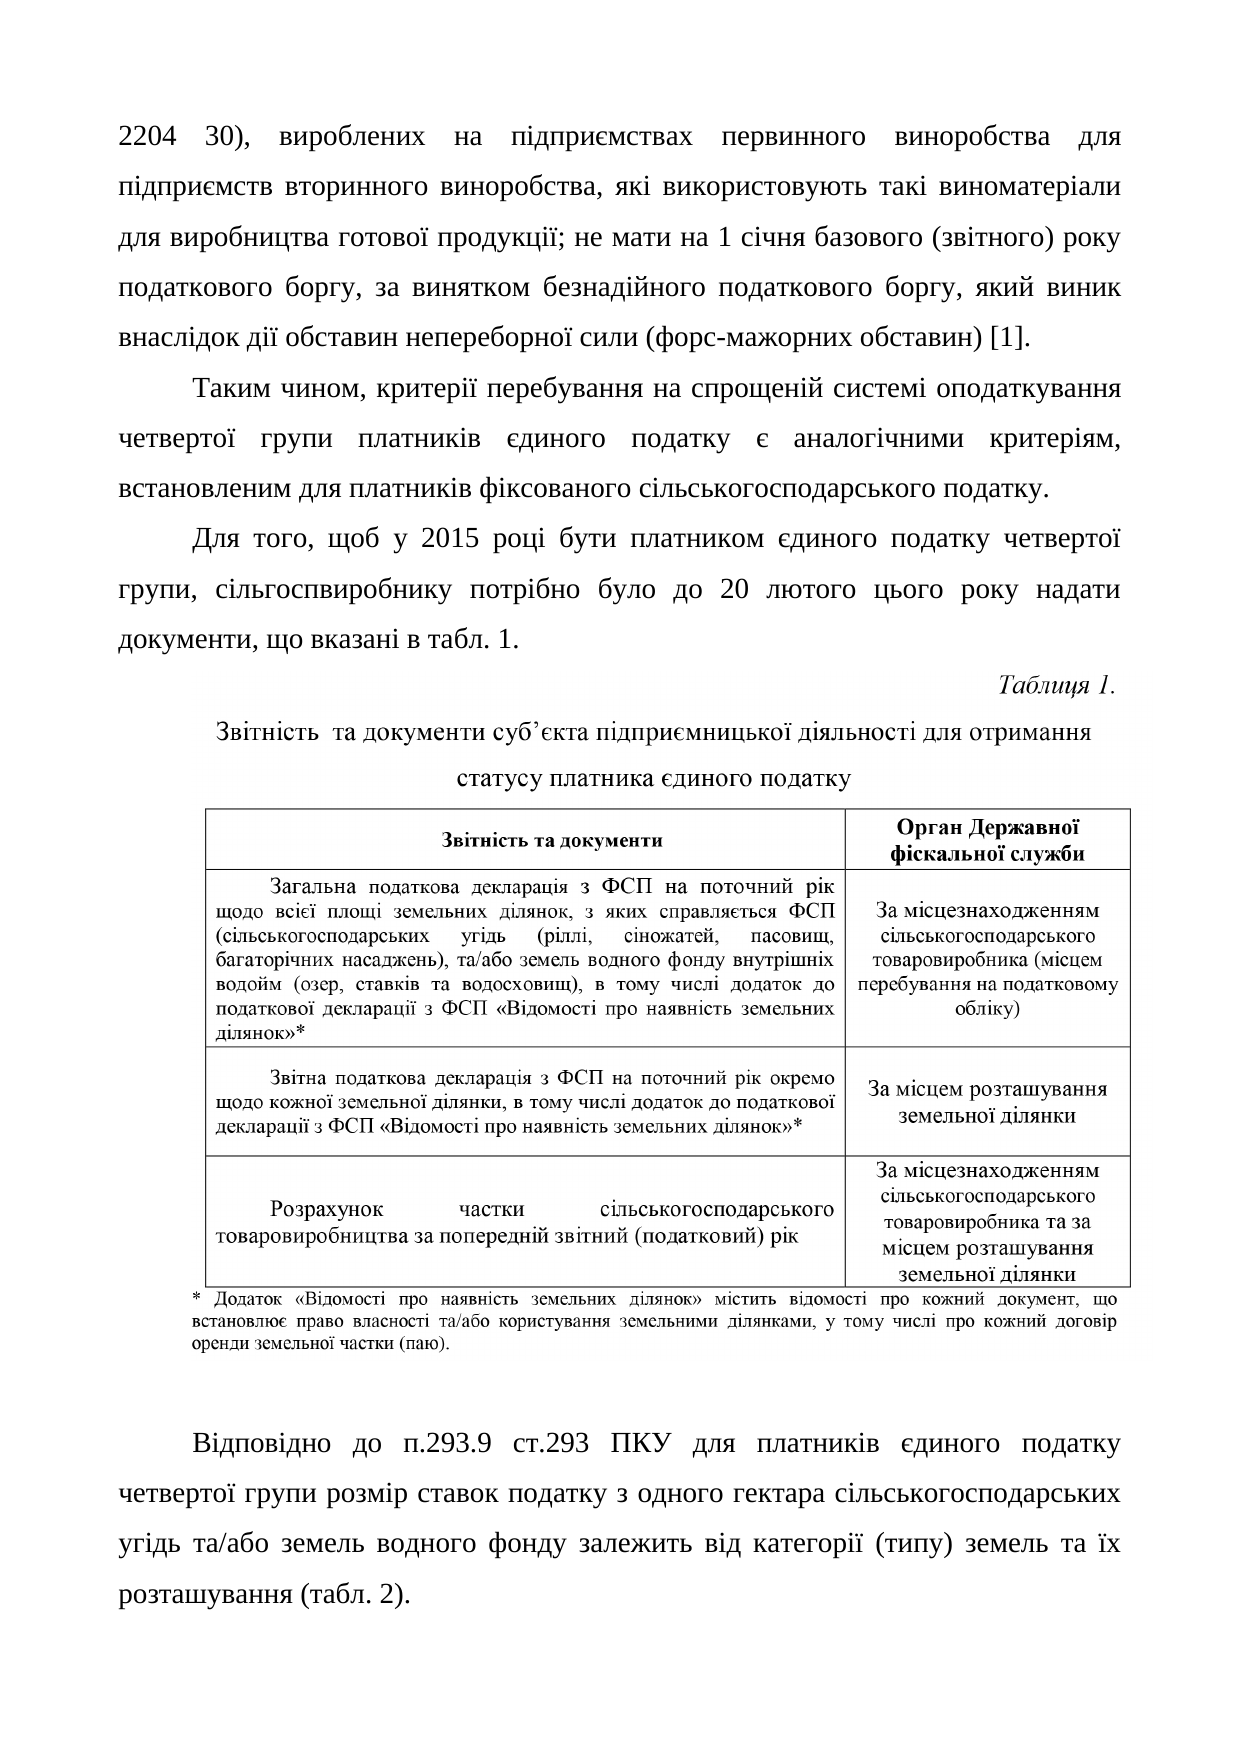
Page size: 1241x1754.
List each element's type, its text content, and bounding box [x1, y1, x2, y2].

list Для того, щоб у 2015 році бути платником єдиного податку четвертої групи, сільгоспвиробнику потрібно було до 20 лютого цього року надати документи, що вказані в табл. 1. [118, 521, 1122, 655]
picture [191, 671, 1153, 1361]
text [118, 118, 1122, 353]
list Таким чином, критерії перебування на спрощеній системі оподаткування четвертої групи платників єдиного податку є аналогічними критеріям, встановленим для платників фіксованого сільськогосподарського податку. [118, 370, 1122, 504]
text Відповідно до п.293.9 ст.293 ПКУ для платників єдиного податку четвертої групи розмір ставок податку з одного гектара сільськогосподарських угідь та/або земель водного фонду залежить від категорії (типу) земель та їх розташування (табл. 2). [118, 1425, 1122, 1609]
